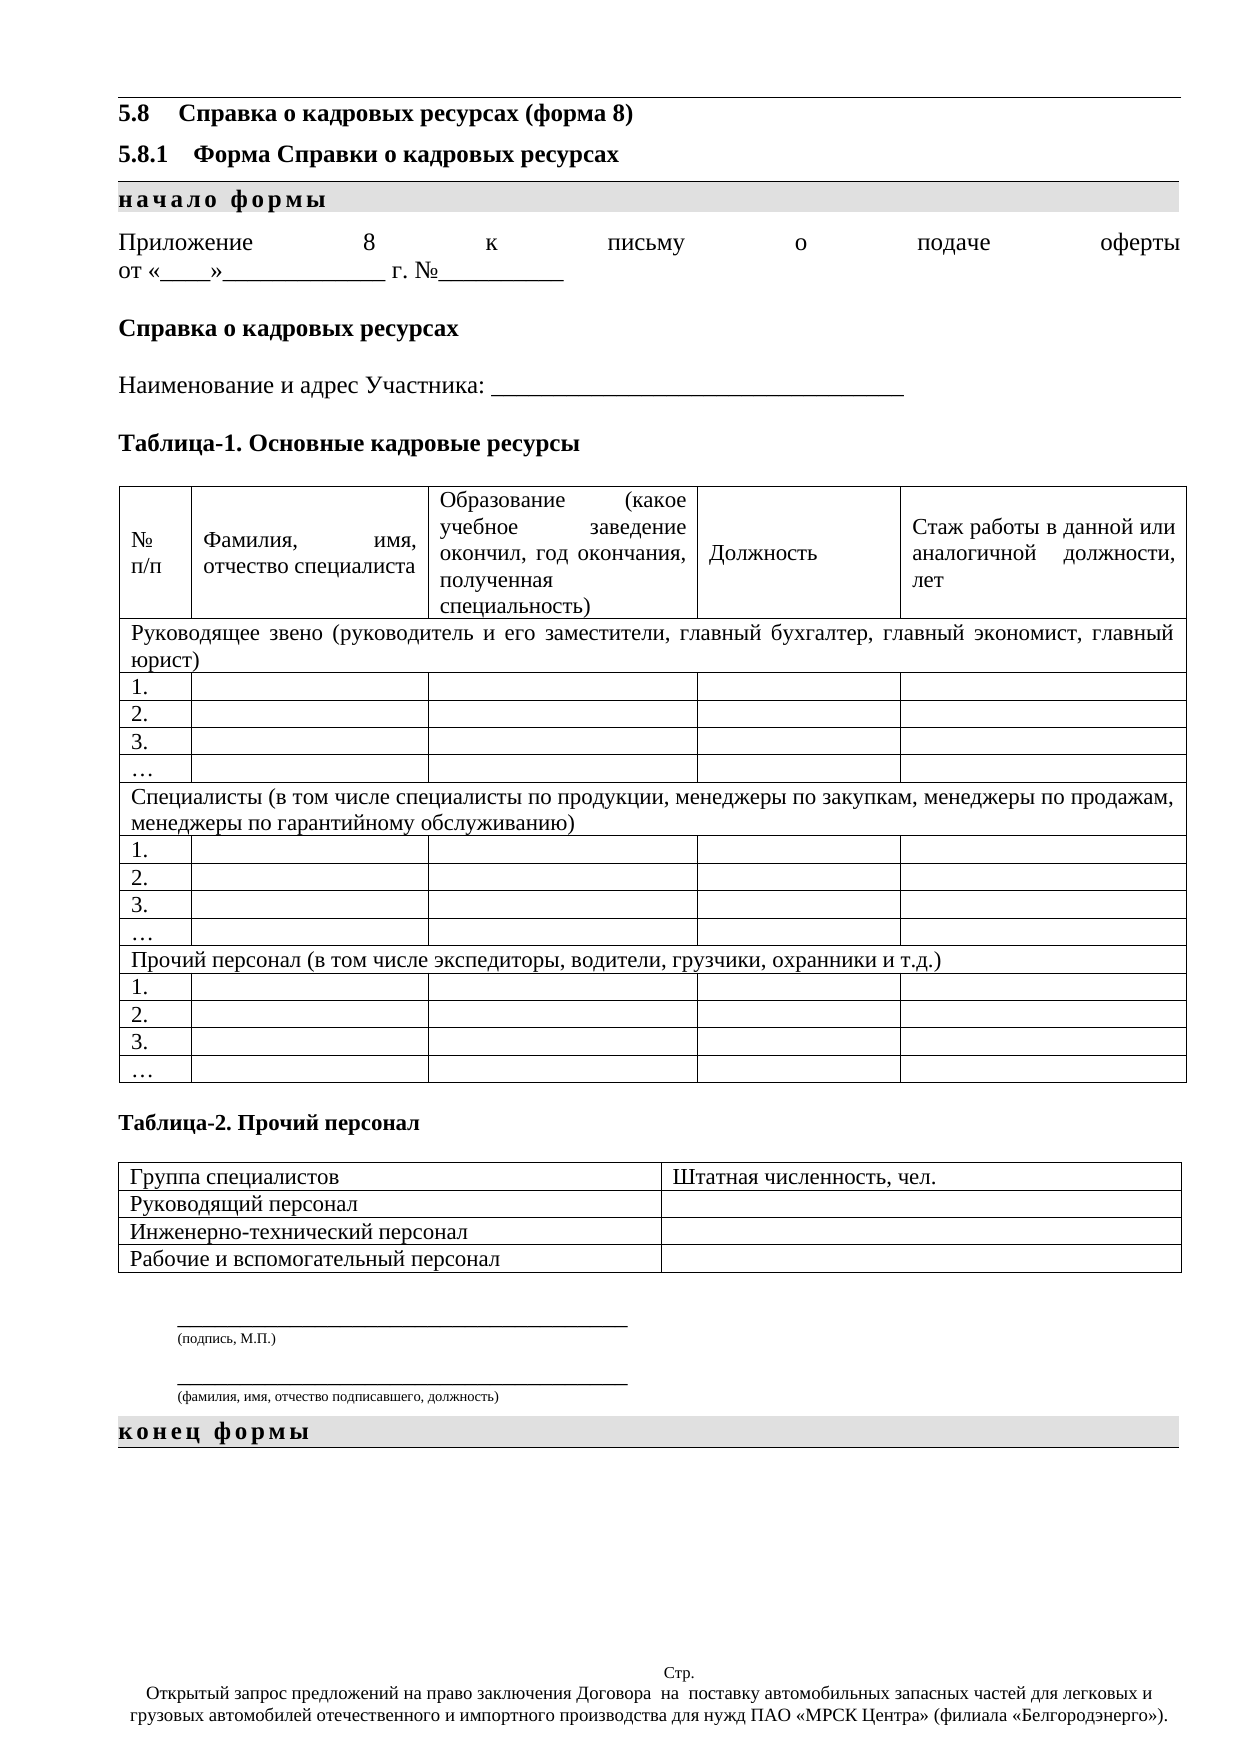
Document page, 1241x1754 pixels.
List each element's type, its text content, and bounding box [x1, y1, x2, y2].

table_cell [192, 755, 428, 782]
subtitle Форма Справки о кадровых ресурсах [118, 139, 1181, 168]
table_cell [698, 919, 900, 945]
table_cell [192, 701, 428, 727]
table_cell Руководящее звено (руководитель и его заместители, главный бухгалтер, главный экономист, главный юрист) [120, 619, 1186, 672]
table_cell [192, 836, 428, 863]
table_header Образование (какое учебное заведение окончил, год окончания, полученная специальность) [429, 487, 697, 618]
table_cell Специалисты (в том числе специалисты по продукции, менеджеры по закупкам, менеджеры по продажам, менеджеры по гарантийному обслуживанию) [120, 783, 1186, 835]
table_cell [192, 974, 428, 1000]
table_cell [698, 728, 900, 754]
table_cell [192, 1056, 428, 1082]
table_cell [192, 891, 428, 918]
table_cell [698, 864, 900, 890]
table_cell [429, 701, 697, 727]
table_header № п/п [120, 487, 191, 618]
table_cell [698, 974, 900, 1000]
text Справка о кадровых ресурсах [118, 313, 1181, 342]
text ____________________________________ [118, 1301, 1181, 1330]
table_cell [429, 891, 697, 918]
table_cell [901, 974, 1186, 1000]
table_cell [120, 673, 191, 699]
table_cell [698, 755, 900, 782]
table_cell [120, 891, 191, 918]
text Приложение 8 к письму о подаче оферты от «____»_____________ г. №__________ [118, 227, 1181, 284]
table_cell [120, 701, 191, 727]
table_cell [429, 1028, 697, 1054]
table_cell [429, 1056, 697, 1082]
table_cell [901, 836, 1186, 863]
table_cell [901, 755, 1186, 782]
table_cell … [120, 755, 191, 782]
table_cell [901, 1056, 1186, 1082]
table_cell [901, 1001, 1186, 1027]
table_cell [698, 1056, 900, 1082]
table_cell [662, 1218, 1181, 1244]
table_cell [120, 1001, 191, 1027]
table_cell [120, 1028, 191, 1054]
text (подпись, М.П.) [118, 1330, 797, 1359]
table_cell [429, 755, 697, 782]
subtitle Справка о кадровых ресурсах (форма 8) [118, 98, 1181, 127]
table_header Группа специалистов [119, 1163, 661, 1189]
table_cell [192, 1001, 428, 1027]
table_header Штатная численность, чел. [662, 1163, 1181, 1189]
table_cell [901, 1028, 1186, 1054]
table_cell [901, 864, 1186, 890]
table_cell [429, 836, 697, 863]
table_cell [429, 728, 697, 754]
table_cell [120, 728, 191, 754]
table_cell [429, 1001, 697, 1027]
table_header Стаж работы в данной или аналогичной должности, лет [901, 487, 1186, 618]
table_cell [698, 1028, 900, 1054]
table_cell Рабочие и вспомогательный персонал [119, 1245, 661, 1272]
table_cell Инженерно-технический персонал [119, 1218, 661, 1244]
table_cell [698, 836, 900, 863]
table_cell [698, 1001, 900, 1027]
table_cell [901, 701, 1186, 727]
table_cell Прочий персонал (в том числе экспедиторы, водители, грузчики, охранники и т.д.) [120, 946, 1186, 972]
table_cell [662, 1245, 1181, 1272]
text ____________________________________ [118, 1359, 1181, 1388]
table_cell [901, 919, 1186, 945]
table_cell [698, 891, 900, 918]
text Таблица-1. Основные кадровые ресурсы [118, 428, 1181, 457]
table_cell [192, 1028, 428, 1054]
table_header Фамилия, имя, отчество специалиста [192, 487, 428, 618]
text (фамилия, имя, отчество подписавшего, должность) [118, 1388, 797, 1416]
text начало формы [118, 182, 1179, 212]
table_cell [429, 919, 697, 945]
table_cell [192, 864, 428, 890]
table_cell … [120, 1056, 191, 1082]
table_cell [120, 864, 191, 890]
table_cell [901, 891, 1186, 918]
table_cell [120, 836, 191, 863]
table_cell [429, 864, 697, 890]
table_cell [698, 701, 900, 727]
table_cell [192, 919, 428, 945]
table_cell Руководящий персонал [119, 1191, 661, 1217]
table_cell [901, 673, 1186, 699]
table_cell [429, 673, 697, 699]
table_cell [698, 673, 900, 699]
text Наименование и адрес Участника: _________________________________ [118, 371, 1181, 399]
table_cell [901, 728, 1186, 754]
table_cell [429, 974, 697, 1000]
table_cell [192, 728, 428, 754]
table_cell [662, 1191, 1181, 1217]
text конец формы [118, 1416, 1179, 1447]
table_cell [120, 974, 191, 1000]
text Таблица-2. Прочий персонал [118, 1109, 1181, 1136]
table_cell … [120, 919, 191, 945]
table_header Должность [698, 487, 900, 618]
table_cell [192, 673, 428, 699]
